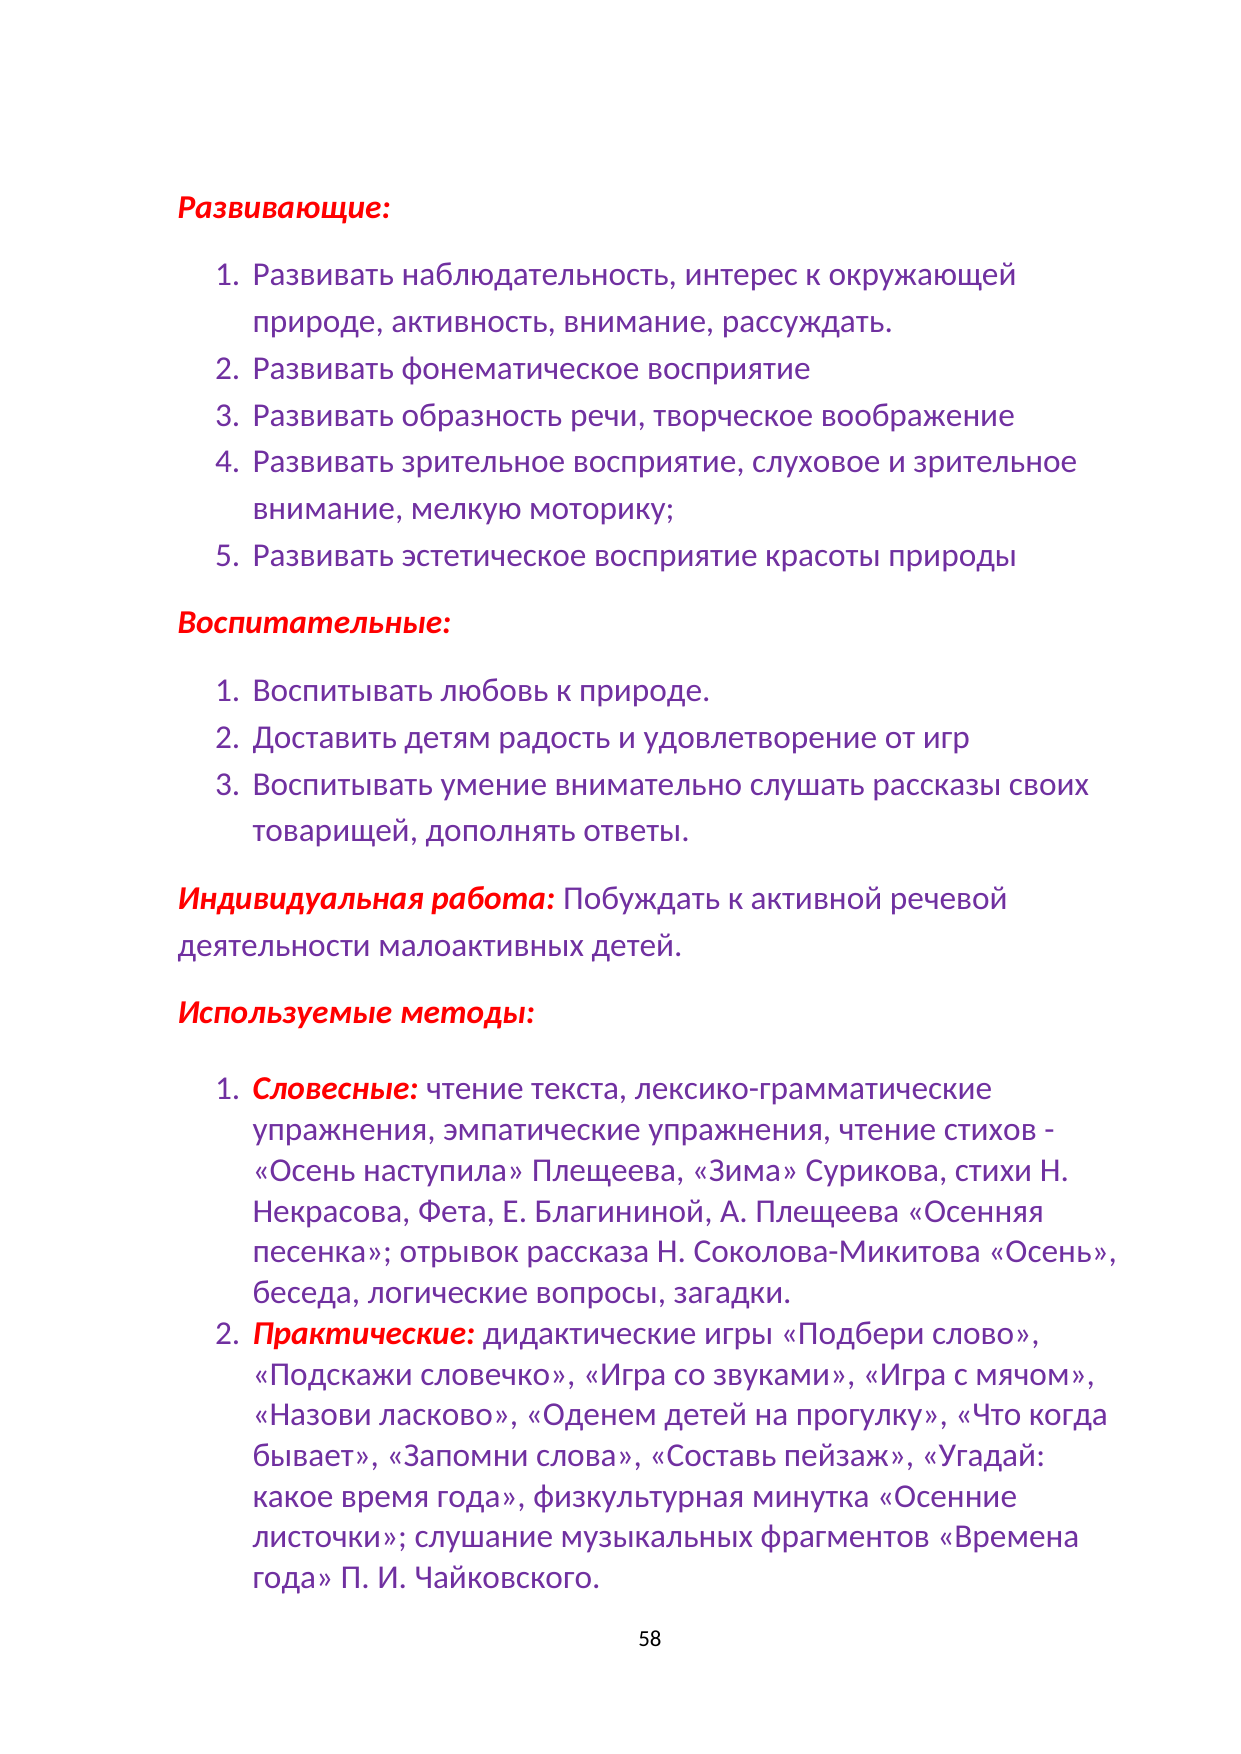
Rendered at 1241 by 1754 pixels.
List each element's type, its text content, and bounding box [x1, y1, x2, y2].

list Словесные: чтение текста, лексико-грамматические упражнения, эмпатические упражнения, чтение стихов - «Осень наступила» Плещеева, «Зима» Сурикова, стихи Н. Некрасова, Фета, Е. Благининой, А. Плещеева «Осенняя песенка»; отрывок рассказа Н. Соколова-Микитова «Осень», беседа, логические вопросы, загадки. [215, 1067, 1122, 1312]
list Развивать зрительное восприятие, слуховое и зрительное внимание, мелкую моторику; [215, 440, 1122, 528]
text Индивидуальная работа: Побуждать к активной речевой деятельности малоактивных детей. [177, 877, 1122, 964]
text Используемые методы: [177, 991, 1122, 1032]
list Развивать фонематическое восприятие [215, 347, 1122, 388]
text Воспитательные: [177, 602, 1122, 642]
list Развивать эстетическое восприятие красоты природы [215, 534, 1122, 575]
list Развивать образность речи, творческое воображение [215, 394, 1122, 434]
list Практические: дидактические игры «Подбери слово», «Подскажи словечко», «Игра со звуками», «Игра с мячом», «Назови ласково», «Оденем детей на прогулку», «Что когда бывает», «Запомни слова», «Составь пейзаж», «Угадай: какое время года», физкультурная минутка «Осенние листочки»; слушание музыкальных фрагментов «Времена года» П. И. Чайковского. [215, 1312, 1122, 1597]
list Воспитывать умение внимательно слушать рассказы своих товарищей, дополнять ответы. [215, 763, 1122, 850]
text Развивающие: [177, 186, 1122, 226]
list Воспитывать любовь к природе. [215, 669, 1122, 710]
list Развивать наблюдательность, интерес к окружающей природе, активность, внимание, рассуждать. [215, 253, 1122, 341]
list Доставить детям радость и удовлетворение от игр [215, 716, 1122, 757]
